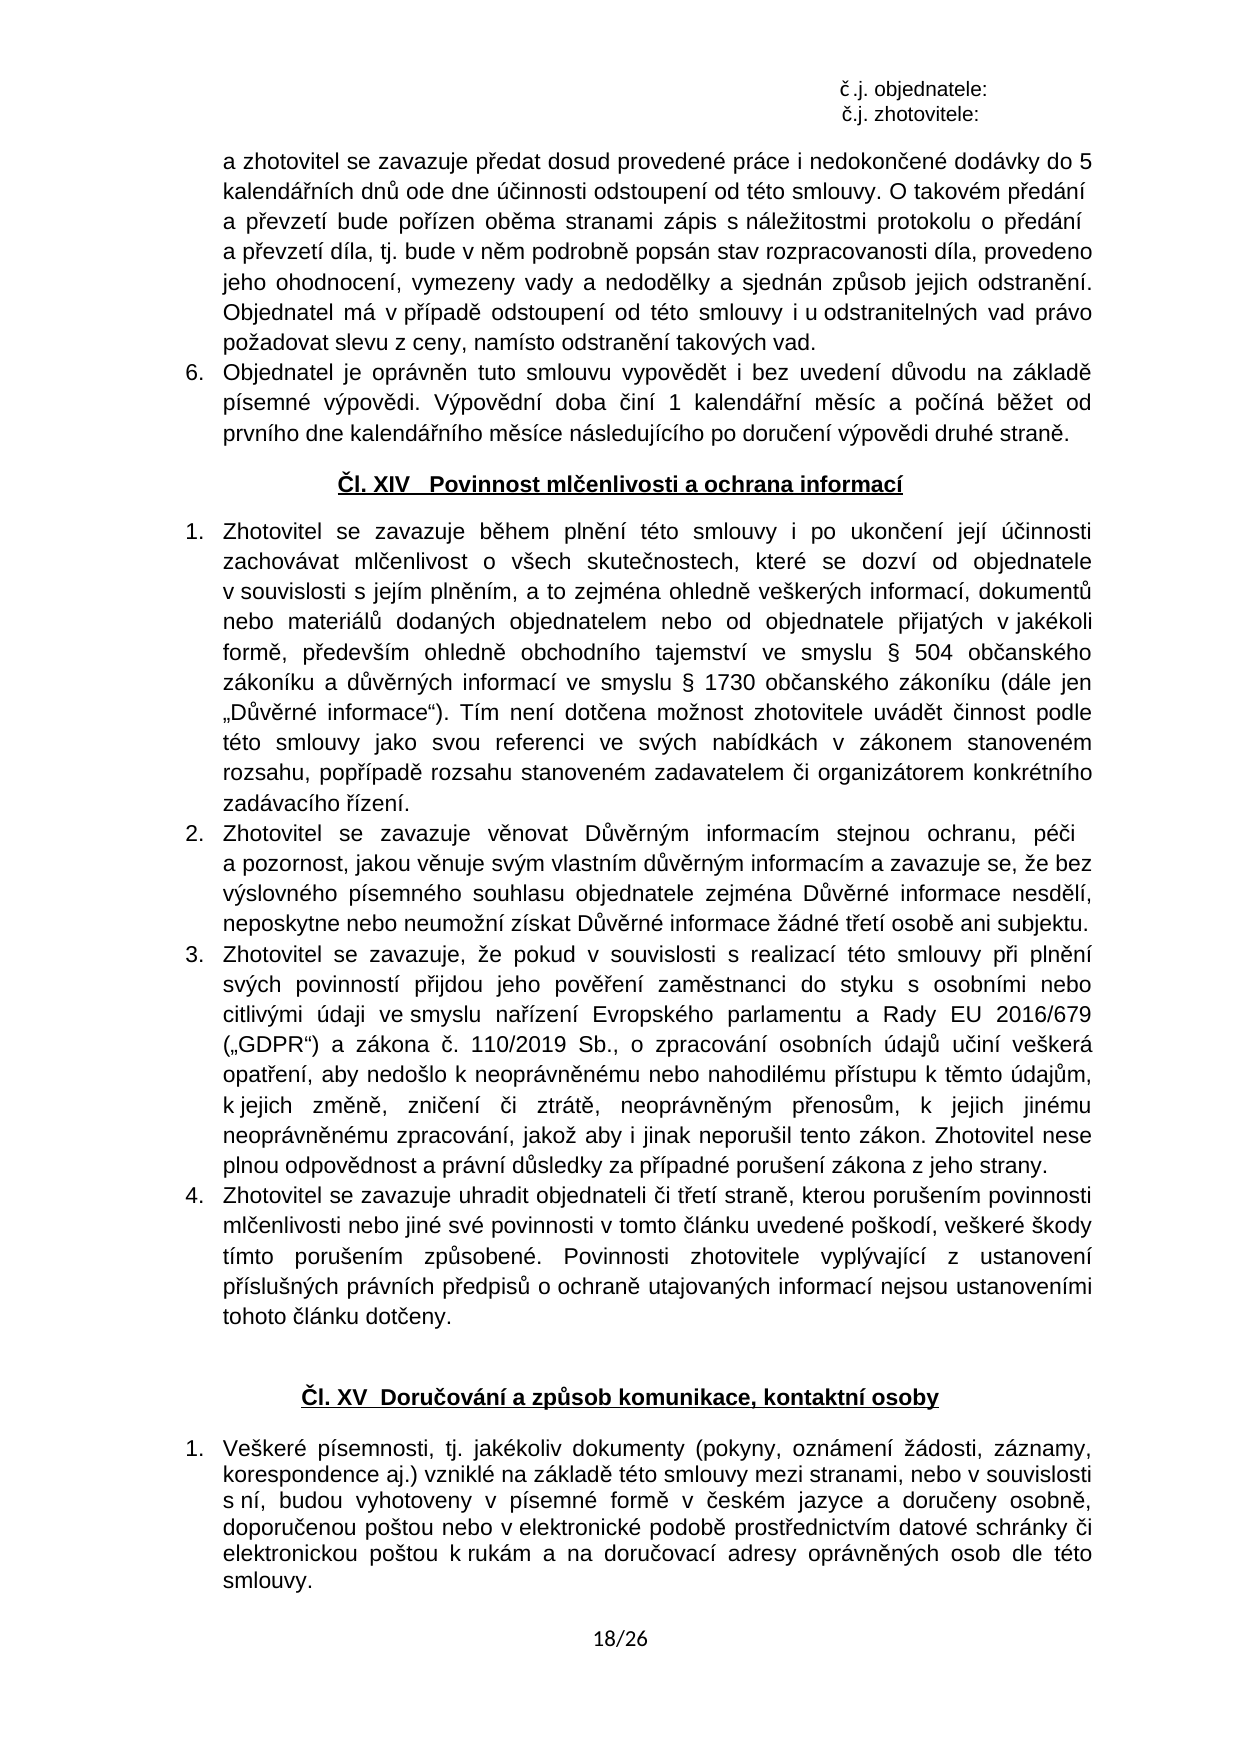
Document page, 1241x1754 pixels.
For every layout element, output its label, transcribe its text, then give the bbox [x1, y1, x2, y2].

text Čl. XIV Povinnost mlčenlivosti a ochrana informací [148, 471, 1093, 497]
text Čl. XV Doručování a způsob komunikace, kontaktní osoby [148, 1384, 1093, 1411]
list Zhotovitel se zavazuje uhradit objednateli či třetí straně, kterou porušením povinnosti mlčenlivosti nebo jiné své povinnosti v tomto článku uvedené poškodí, veškeré škody tímto porušením způsobené. Povinnosti zhotovitele vyplývající z ustanovení příslušných právních předpisů o ochraně utajovaných informací nejsou ustanoveními tohoto článku dotčeny. [185, 1182, 1093, 1329]
list Veškeré písemnosti, tj. jakékoliv dokumenty (pokyny, oznámení žádosti, záznamy, korespondence aj.) vzniklé na základě této smlouvy mezi stranami, nebo v souvislosti s ní, budou vyhotoveny v písemné formě v českém jazyce a doručeny osobně, doporučenou poštou nebo v elektronické podobě prostřednictvím datové schránky či elektronickou poštou k rukám a na doručovací adresy oprávněných osob dle této smlouvy. [185, 1435, 1093, 1593]
list Objednatel je oprávněn tuto smlouvu vypovědět i bez uvedení důvodu na základě písemné výpovědi. Výpovědní doba činí 1 kalendářní měsíc a počíná běžet od prvního dne kalendářního měsíce následujícího po doručení výpovědi druhé straně. [185, 359, 1093, 446]
list Zhotovitel se zavazuje, že pokud v souvislosti s realizací této smlouvy při plnění svých povinností přijdou jeho pověření zaměstnanci do styku s osobními nebo citlivými údaji ve smyslu nařízení Evropského parlamentu a Rady EU 2016/679 („GDPR“) a zákona č. 110/2019 Sb., o zpracování osobních údajů učiní veškerá opatření, aby nedošlo k neoprávněnému nebo nahodilému přístupu k těmto údajům, k jejich změně, zničení či ztrátě, neoprávněným přenosům, k jejich jinému neoprávněnému zpracování, jakož aby i jinak neporušil tento zákon. Zhotovitel nese plnou odpovědnost a právní důsledky za případné porušení zákona z jeho strany. [185, 941, 1093, 1178]
list Zhotovitel se zavazuje během plnění této smlouvy i po ukončení její účinnosti zachovávat mlčenlivost o všech skutečnostech, které se dozví od objednatele v souvislosti s jejím plněním, a to zejména ohledně veškerých informací, dokumentů nebo materiálů dodaných objednatelem nebo od objednatele přijatých v jakékoli formě, především ohledně obchodního tajemství ve smyslu § 504 občanského zákoníku a důvěrných informací ve smyslu § 1730 občanského zákoníku (dále jen „Důvěrné informace“). Tím není dotčena možnost zhotovitele uvádět činnost podle této smlouvy jako svou referenci ve svých nabídkách v zákonem stanoveném rozsahu, popřípadě rozsahu stanoveném zadavatelem či organizátorem konkrétního zadávacího řízení. [185, 518, 1093, 816]
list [185, 148, 1093, 355]
list Zhotovitel se zavazuje věnovat Důvěrným informacím stejnou ochranu, péči a pozornost, jakou věnuje svým vlastním důvěrným informacím a zavazuje se, že bez výslovného písemného souhlasu objednatele zejména Důvěrné informace nesdělí, neposkytne nebo neumožní získat Důvěrné informace žádné třetí osobě ani subjektu. [185, 820, 1093, 937]
